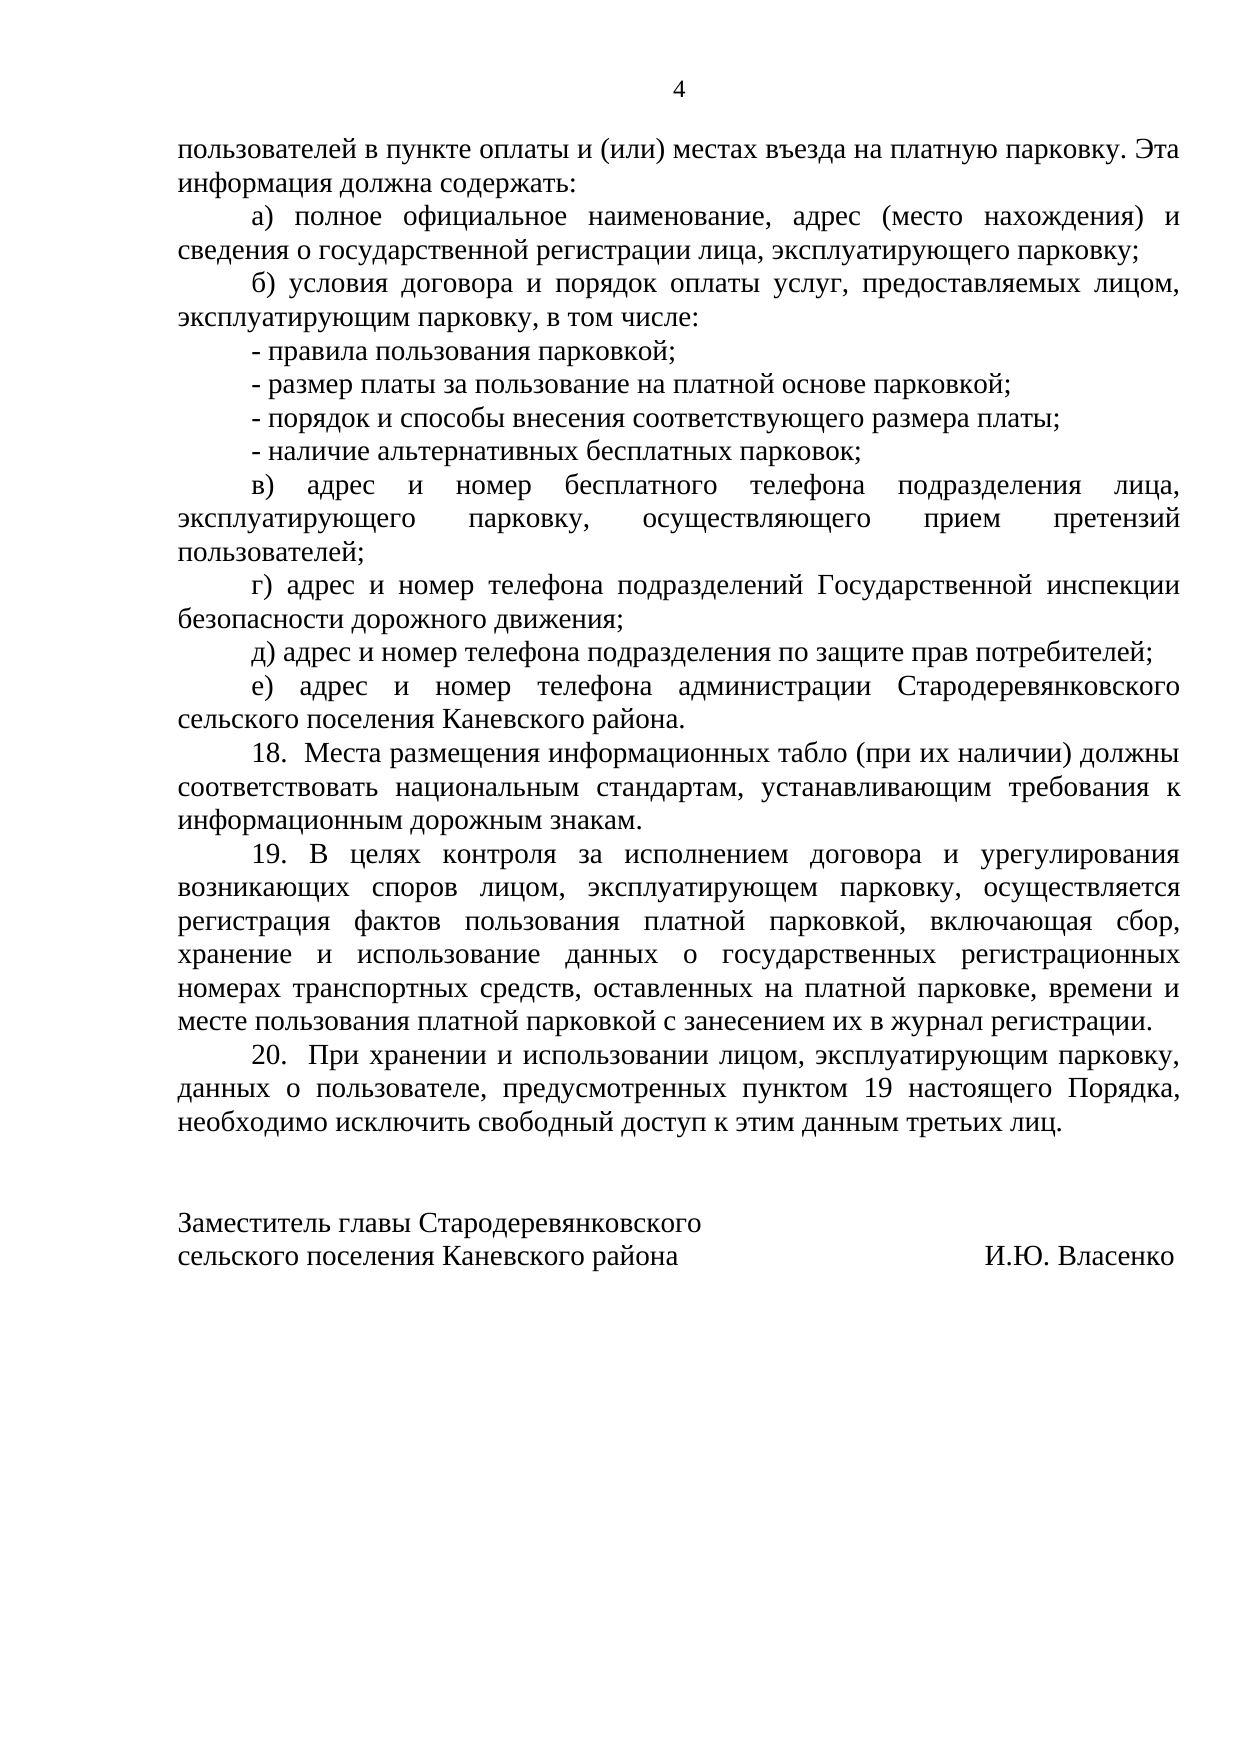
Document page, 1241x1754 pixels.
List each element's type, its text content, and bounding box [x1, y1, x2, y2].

text д) адрес и номер телефона подразделения по защите прав потребителей; [177, 634, 1181, 668]
text в) адрес и номер бесплатного телефона подразделения лица, эксплуатирующего парковку, осуществляющего прием претензий пользователей; [177, 467, 1181, 567]
text Заместитель главы Стародеревянковского [177, 1205, 1181, 1238]
text а) полное официальное наименование, адрес (место нахождения) и сведения о государственной регистрации лица, эксплуатирующего парковку; [177, 198, 1181, 266]
text 20. При хранении и использовании лицом, эксплуатирующим парковку, данных о пользователе, предусмотренных пунктом 19 настоящего Порядка, необходимо исключить свободный доступ к этим данным третьих лиц. [177, 1037, 1181, 1138]
text г) адрес и номер телефона подразделений Государственной инспекции безопасности дорожного движения; [177, 567, 1181, 634]
text 19. В целях контроля за исполнением договора и урегулирования возникающих споров лицом, эксплуатирующем парковку, осуществляется регистрация фактов пользования платной парковкой, включающая сбор, хранение и использование данных о государственных регистрационных номерах транспортных средств, оставленных на платной парковке, времени и месте пользования платной парковкой с занесением их в журнал регистрации. [177, 836, 1181, 1037]
text - размер платы за пользование на платной основе парковкой; [177, 366, 1181, 400]
text - порядок и способы внесения соответствующего размера платы; [177, 400, 1181, 433]
text сельского поселения Каневского района И.Ю. Власенко [177, 1238, 1181, 1272]
text 18. Места размещения информационных табло (при их наличии) должны соответствовать национальным стандартам, устанавливающим требования к информационным дорожным знакам. [177, 735, 1181, 836]
text - правила пользования парковкой; [177, 333, 1181, 366]
text е) адрес и номер телефона администрации Стародеревянковского сельского поселения Каневского района. [177, 668, 1181, 735]
text б) условия договора и порядок оплаты услуг, предоставляемых лицом, эксплуатирующим парковку, в том числе: [177, 266, 1181, 333]
text - наличие альтернативных бесплатных парковок; [177, 433, 1181, 467]
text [177, 131, 1181, 198]
